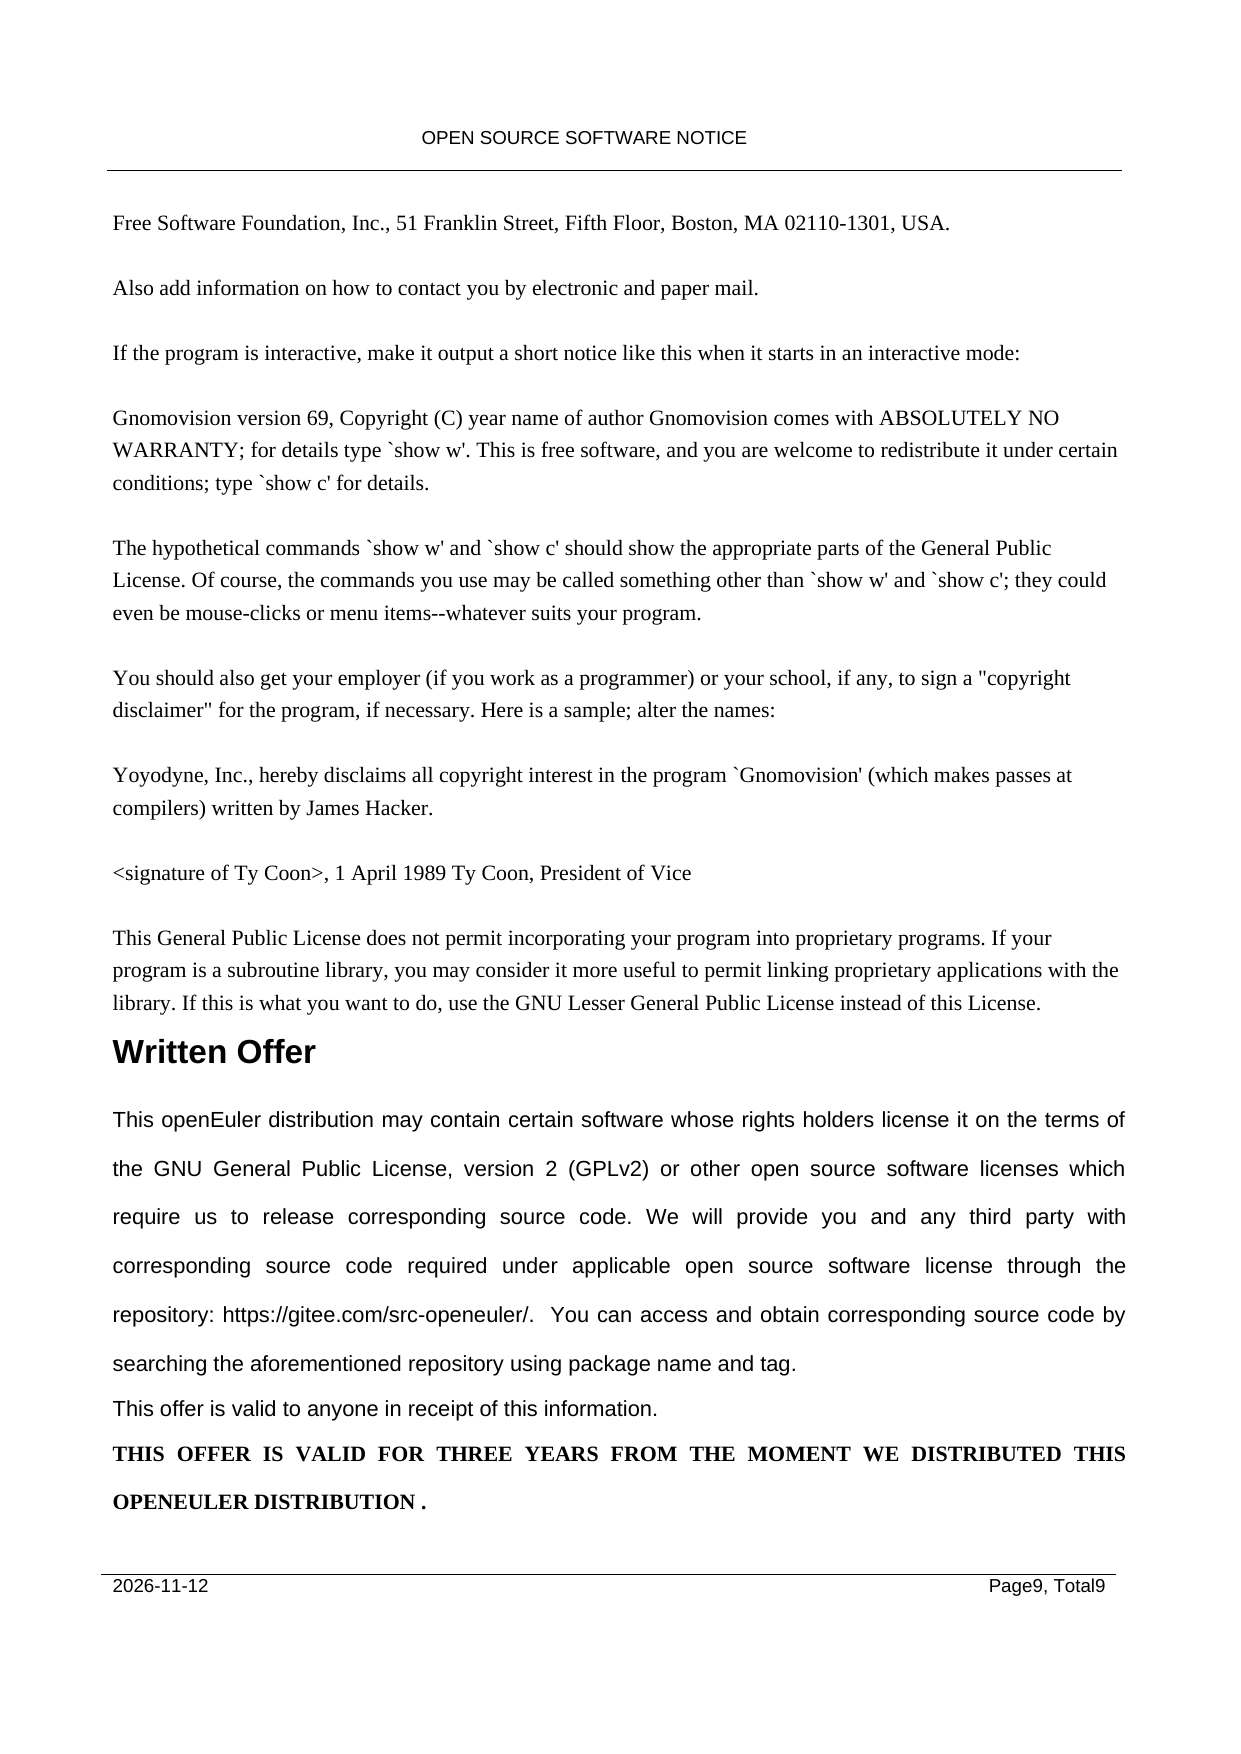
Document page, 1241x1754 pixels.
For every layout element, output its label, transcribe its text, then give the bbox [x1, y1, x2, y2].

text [112, 206, 1128, 1019]
text THIS OFFER IS VALID FOR THREE YEARS FROM THE MOMENT WE DISTRIBUTED THIS OPENEULER DISTRIBUTION . [112, 1437, 1128, 1518]
text Written Offer [112, 1019, 1128, 1084]
text This openEuler distribution may contain certain software whose rights holders license it on the terms of the GNU General Public License, version 2 (GPLv2) or other open source software licenses which require us to release corresponding source code. We will provide you and any third party with corresponding source code required under applicable open source software license through the repository: https://gitee.com/src-openeuler/. You can access and obtain corresponding source code by searching the aforementioned repository using package name and tag. [112, 1103, 1128, 1379]
text This offer is valid to anyone in receipt of this information. [112, 1392, 1128, 1424]
